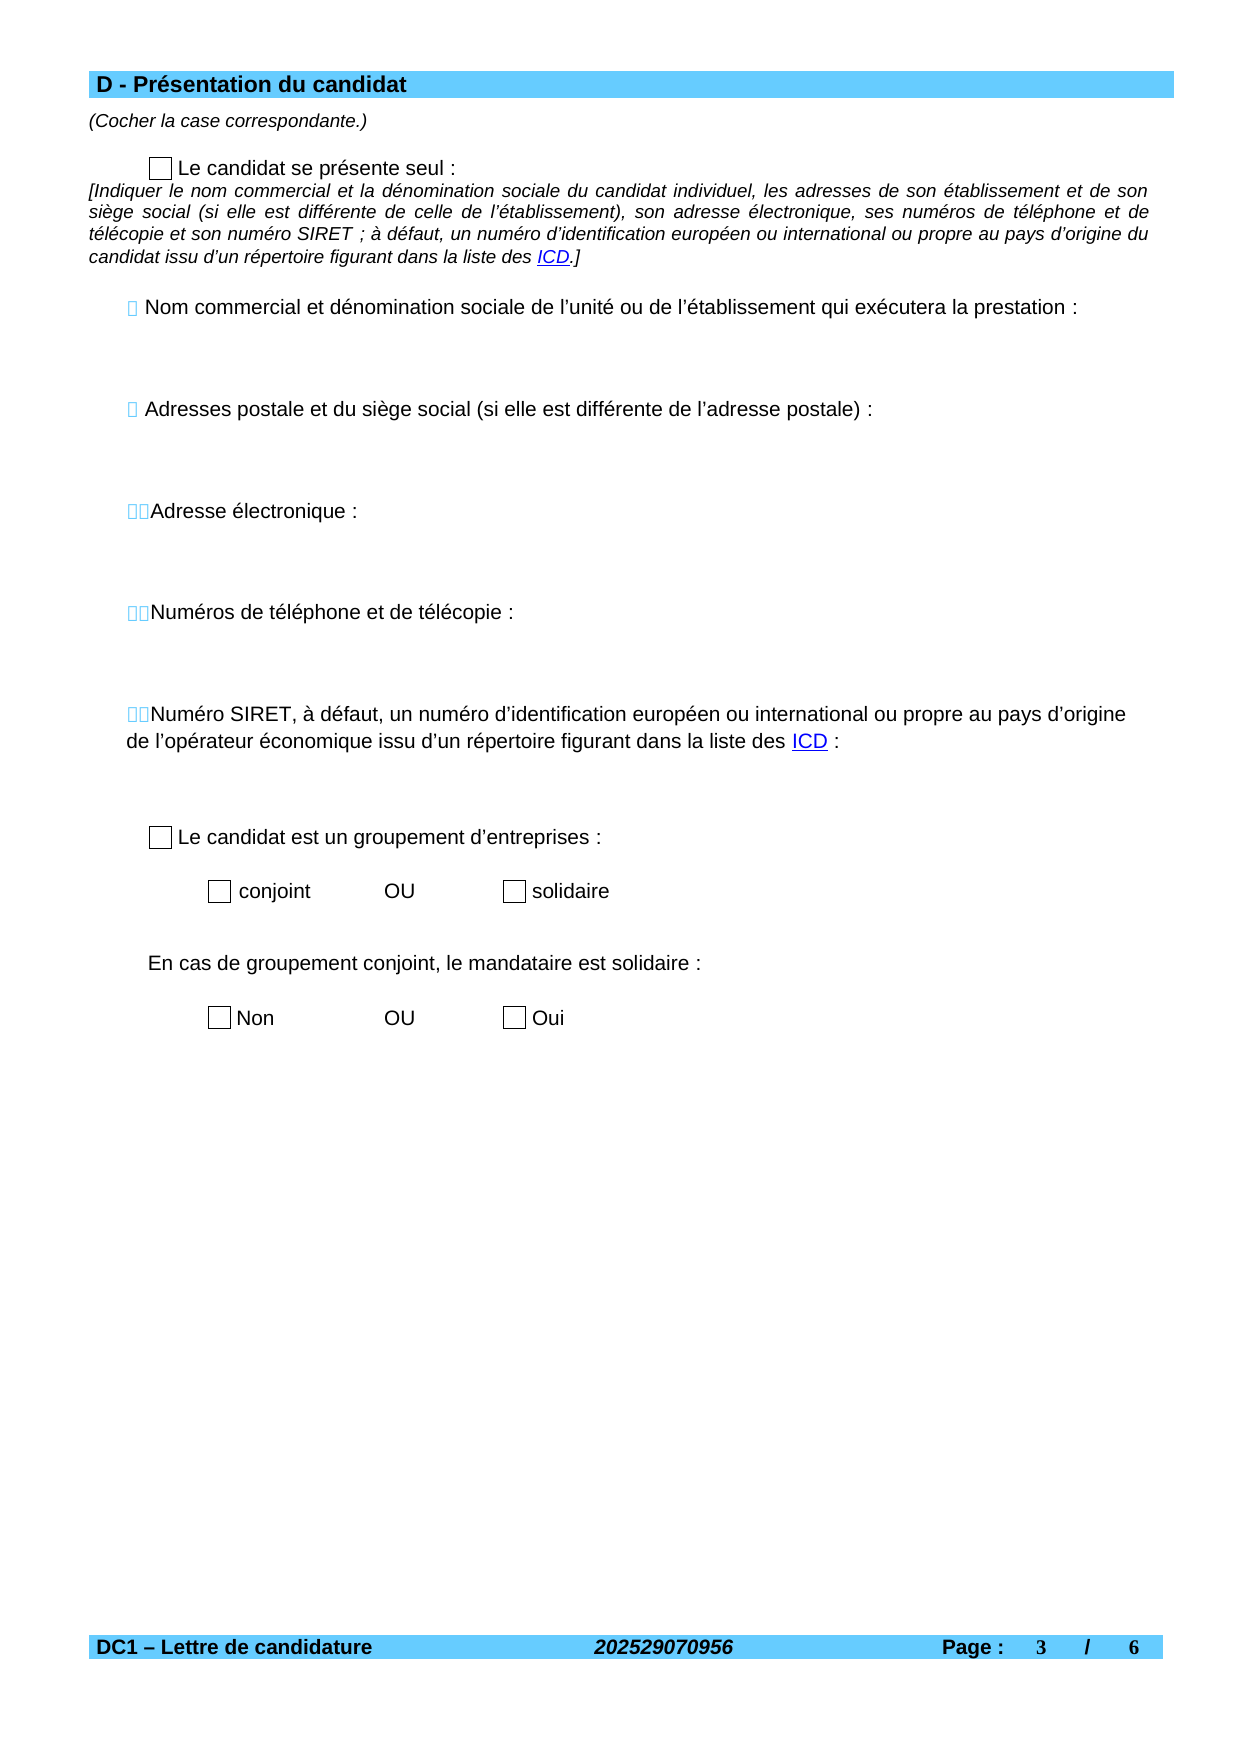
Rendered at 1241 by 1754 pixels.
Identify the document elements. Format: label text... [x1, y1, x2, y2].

text Numéro SIRET, à défaut, un numéro d’identification européen ou international ou propre au pays d’origine de l’opérateur économique issu d’un répertoire figurant dans la liste des ICD : [126, 699, 1152, 753]
text (Cocher la case correspondante.) [89, 110, 1152, 132]
text conjoint OU solidaire [148, 879, 1152, 903]
text  Adresses postale et du siège social (si elle est différente de l’adresse postale) : [126, 394, 1152, 424]
text [Indiquer le nom commercial et la dénomination sociale du candidat individuel, les adresses de son établissement et de son siège social (si elle est différente de celle de l’établissement), son adresse électronique, ses numéros de téléphone et de télécopie et son numéro SIRET ; à défaut, un numéro d’identification européen ou international ou propre au pays d’origine du candidat issu d’un répertoire figurant dans la liste des ICD.] [89, 180, 1152, 268]
text  Nom commercial et dénomination sociale de l’unité ou de l’établissement qui exécutera la prestation : [126, 292, 1152, 322]
text Le candidat se présente seul : [148, 156, 1152, 180]
text Le candidat est un groupement d’entreprises : [89, 825, 1152, 849]
table_header D - Présentation du candidat [89, 71, 1174, 98]
text En cas de groupement conjoint, le mandataire est solidaire : [89, 951, 1152, 975]
text Non OU Oui [148, 1005, 1152, 1029]
text Adresse électronique : [126, 496, 1152, 526]
text Numéros de téléphone et de télécopie : [126, 597, 1152, 627]
